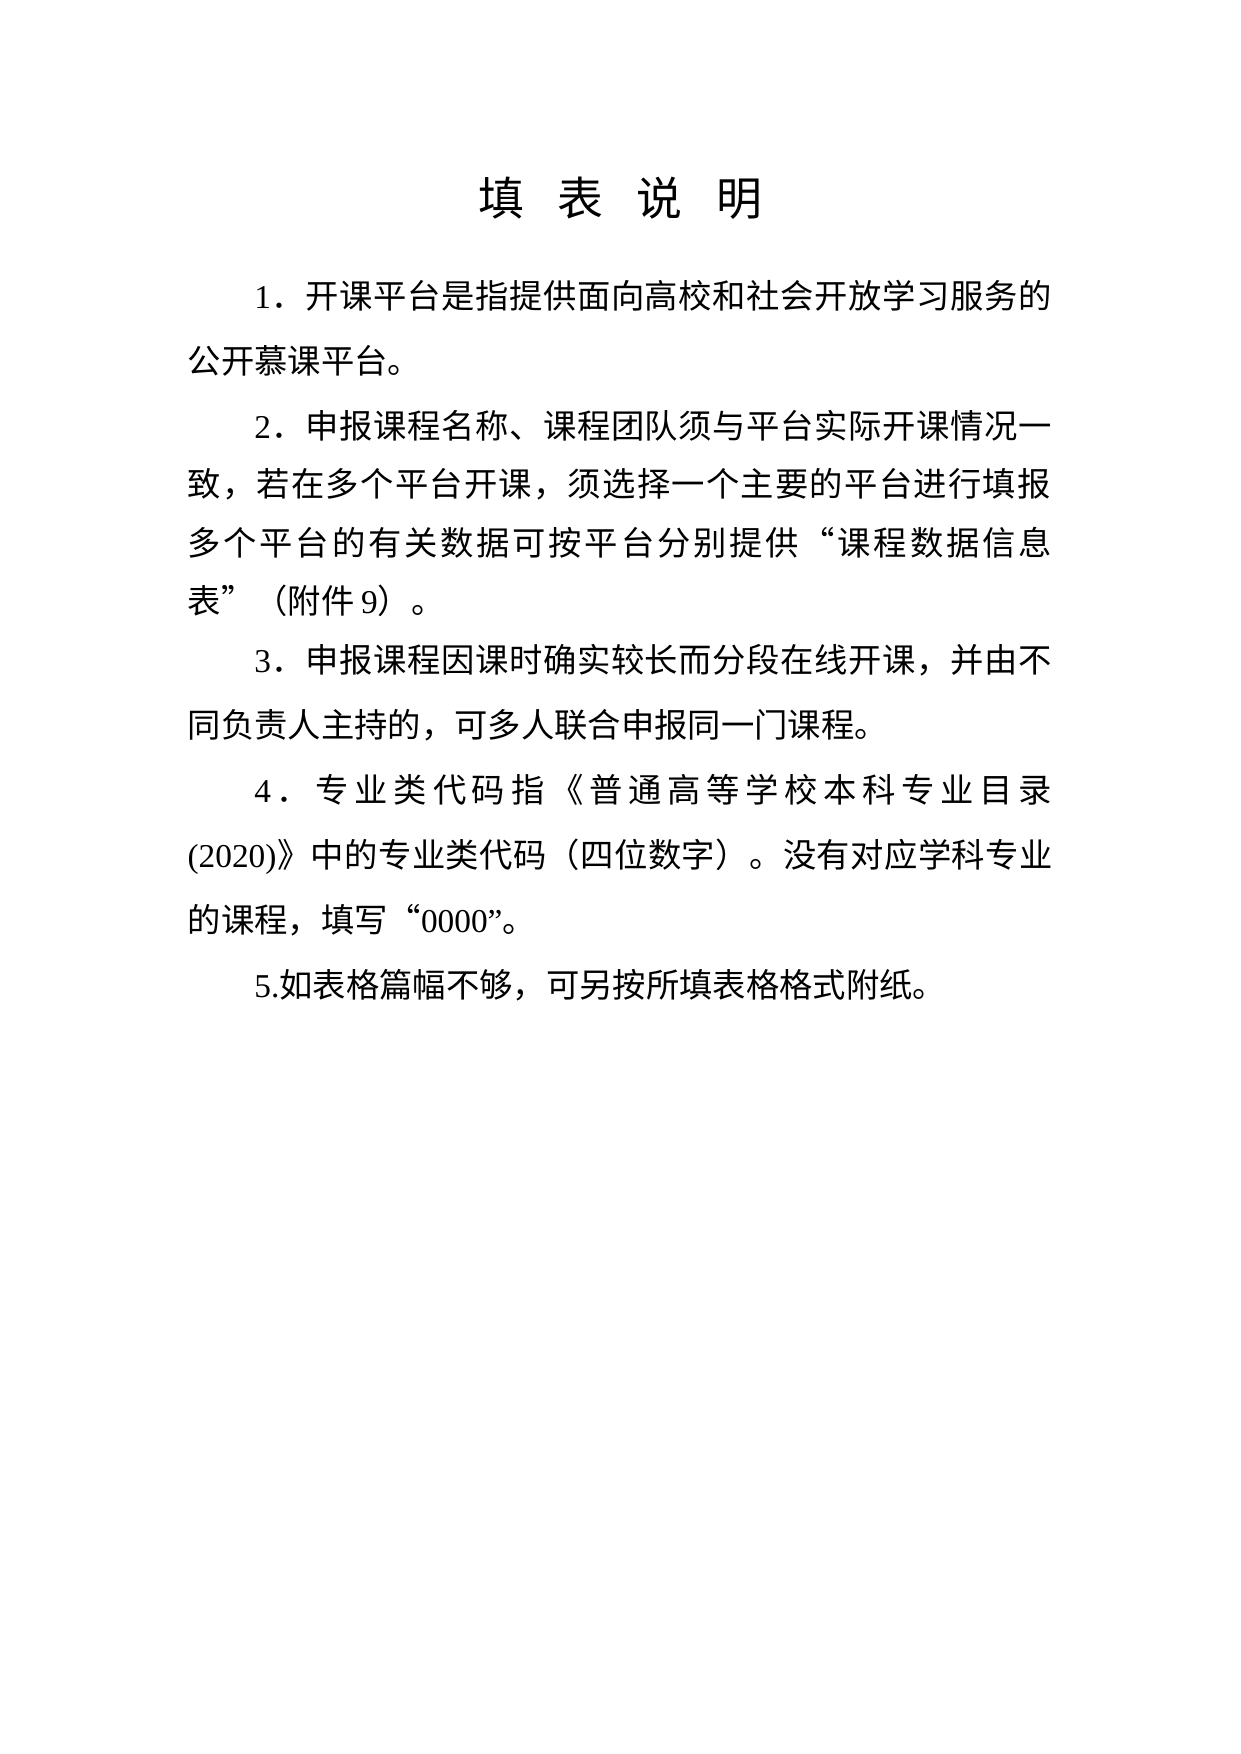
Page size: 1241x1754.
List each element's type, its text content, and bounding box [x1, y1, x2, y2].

text 2．申报课程名称、课程团队须与平台实际开课情况一致，若在多个平台开课，须选择一个主要的平台进行填报。多个平台的有关数据可按平台分别提供“课程数据信息表”（附件9）。 [187, 392, 1053, 625]
text 1．开课平台是指提供面向高校和社会开放学习服务的公开慕课平台。 [187, 262, 1053, 392]
text 3．申报课程因课时确实较长而分段在线开课，并由不同负责人主持的，可多人联合申报同一门课程。 [187, 625, 1053, 755]
text 4．专业类代码指《普通高等学校本科专业目录(2020)》中的专业类代码（四位数字）。没有对应学科专业的课程，填写“0000”。 [187, 755, 1053, 950]
text 5.如表格篇幅不够，可另按所填表格格式附纸。 [187, 950, 1053, 1015]
text 填表说明 [187, 162, 1053, 228]
